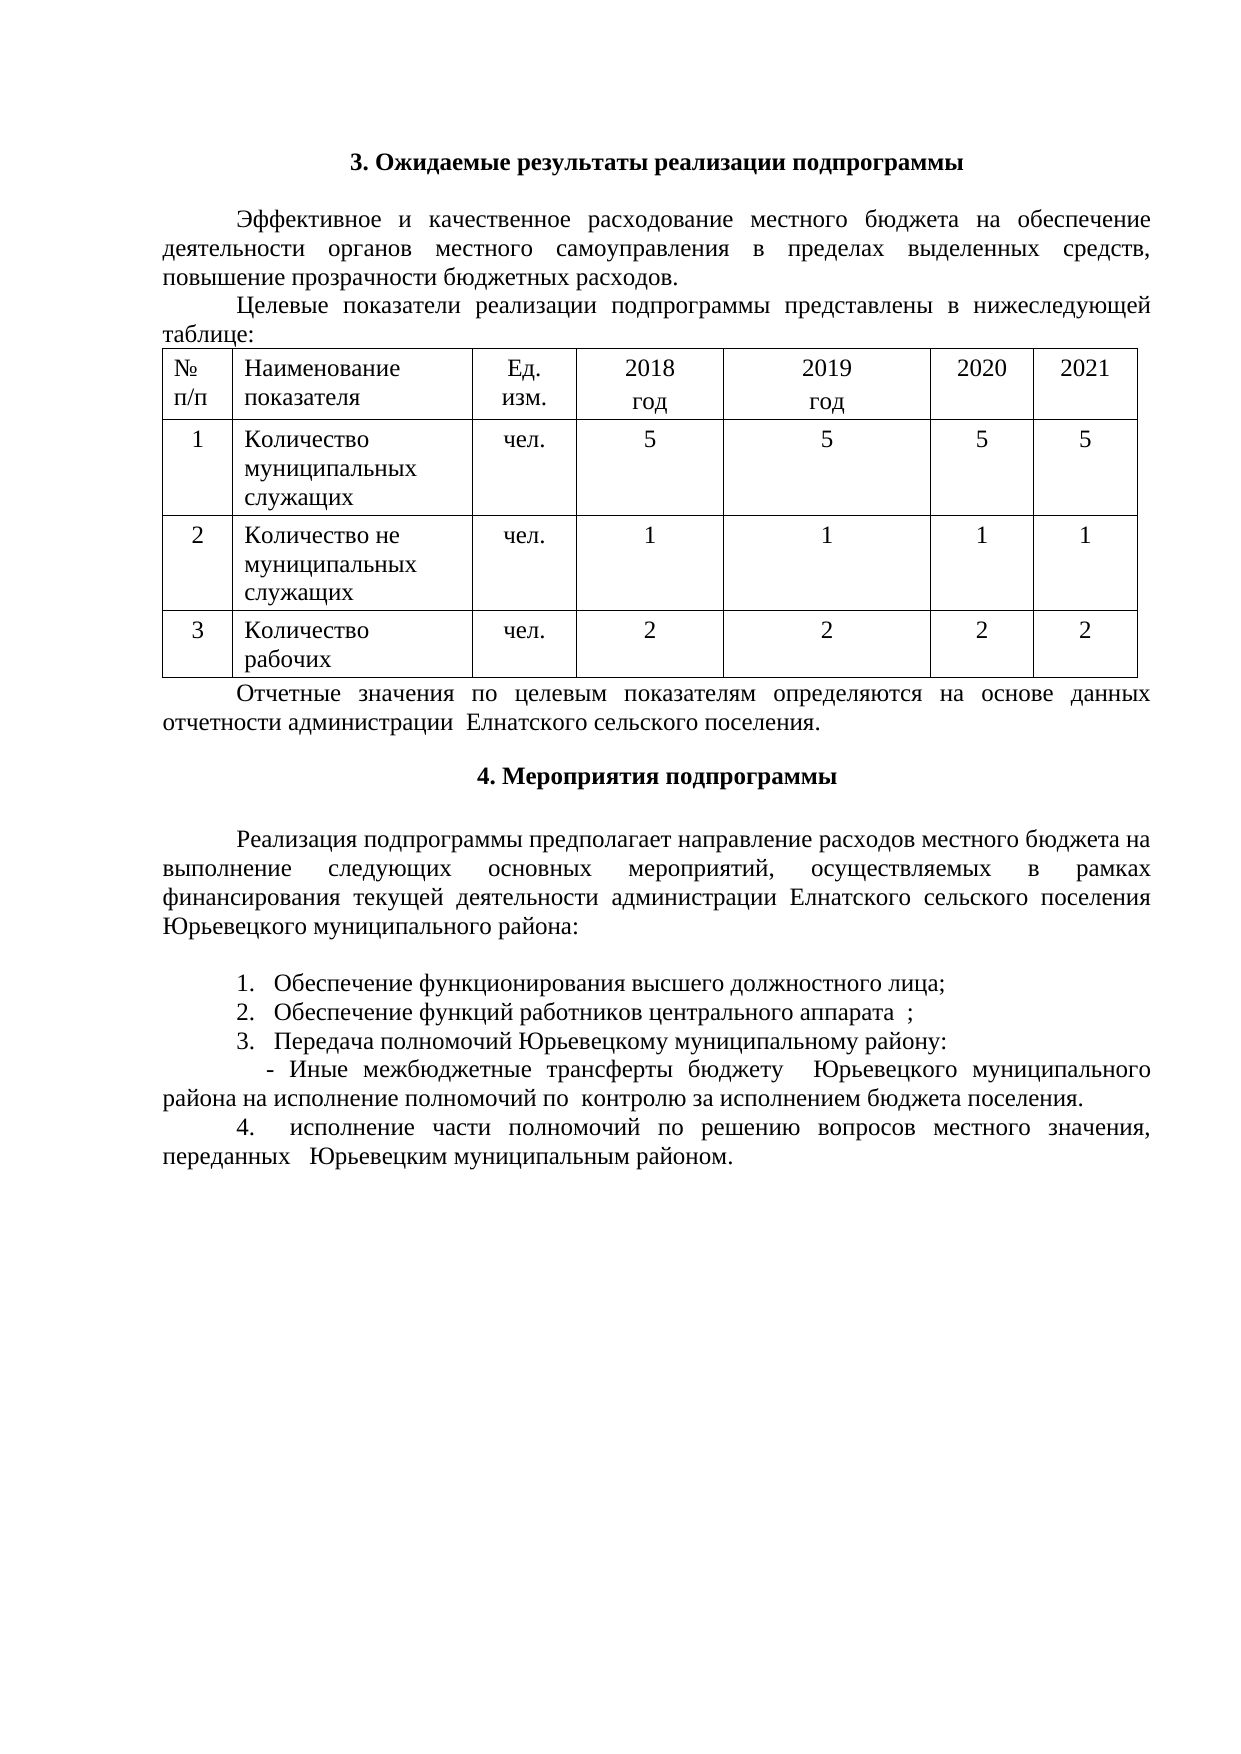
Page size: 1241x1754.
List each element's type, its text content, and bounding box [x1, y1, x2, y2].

list Передача полномочий Юрьевецкому муниципальному району: [236, 1026, 1152, 1054]
table_header Наименование показателя [233, 349, 472, 419]
table_header 2019 год [724, 349, 930, 419]
table_header 2018 год [577, 349, 723, 419]
table_cell чел. [473, 611, 576, 677]
table_cell 3 [163, 611, 232, 677]
table_cell 5 [1034, 420, 1137, 515]
table_cell 5 [577, 420, 723, 515]
text Целевые показатели реализации подпрограммы представлены в нижеследующей таблице: [162, 291, 1152, 348]
list Обеспечение функций работников центрального аппарата ; [236, 997, 1152, 1026]
table_cell 1 [163, 420, 232, 515]
table_header 2021 [1034, 349, 1137, 419]
text 4. исполнение части полномочий по решению вопросов местного значения, переданных Юрьевецким муниципальным районом. [162, 1112, 1152, 1169]
table_cell 1 [931, 516, 1033, 610]
table_cell Количество не муниципальных служащих [233, 516, 472, 610]
table_header Ед. изм. [473, 349, 576, 419]
table_cell 5 [931, 420, 1033, 515]
table_cell 1 [1034, 516, 1137, 610]
text Эффективное и качественное расходование местного бюджета на обеспечение деятельности органов местного самоуправления в пределах выделенных средств, повышение прозрачности бюджетных расходов. [162, 204, 1152, 291]
table_cell 5 [724, 420, 930, 515]
table_cell 2 [163, 516, 232, 610]
text 3. Ожидаемые результаты реализации подпрограммы [162, 147, 1152, 176]
subtitle 4. Мероприятия подпрограммы [162, 761, 1152, 789]
table_cell 1 [577, 516, 723, 610]
list - Иные межбюджетные трансферты бюджету Юрьевецкого муниципального района на исполнение полномочий по контролю за исполнением бюджета поселения. [162, 1054, 1152, 1112]
text Реализация подпрограммы предполагает направление расходов местного бюджета на выполнение следующих основных мероприятий, осуществляемых в рамках финансирования текущей деятельности администрации Елнатского сельского поселения Юрьевецкого муниципального района: [162, 824, 1152, 939]
table_cell чел. [473, 516, 576, 610]
table_cell 2 [724, 611, 930, 677]
table_cell 2 [931, 611, 1033, 677]
table_cell Количество муниципальных служащих [233, 420, 472, 515]
table_cell Количество рабочих [233, 611, 472, 677]
table_cell чел. [473, 420, 576, 515]
list Обеспечение функционирования высшего должностного лица; [236, 968, 1152, 997]
table_header № п/п [163, 349, 232, 419]
table_cell 2 [1034, 611, 1137, 677]
table_header 2020 [931, 349, 1033, 419]
table_cell 1 [724, 516, 930, 610]
text Отчетные значения по целевым показателям определяются на основе данных отчетности администрации Елнатского сельского поселения. [162, 678, 1152, 736]
table_cell 2 [577, 611, 723, 677]
